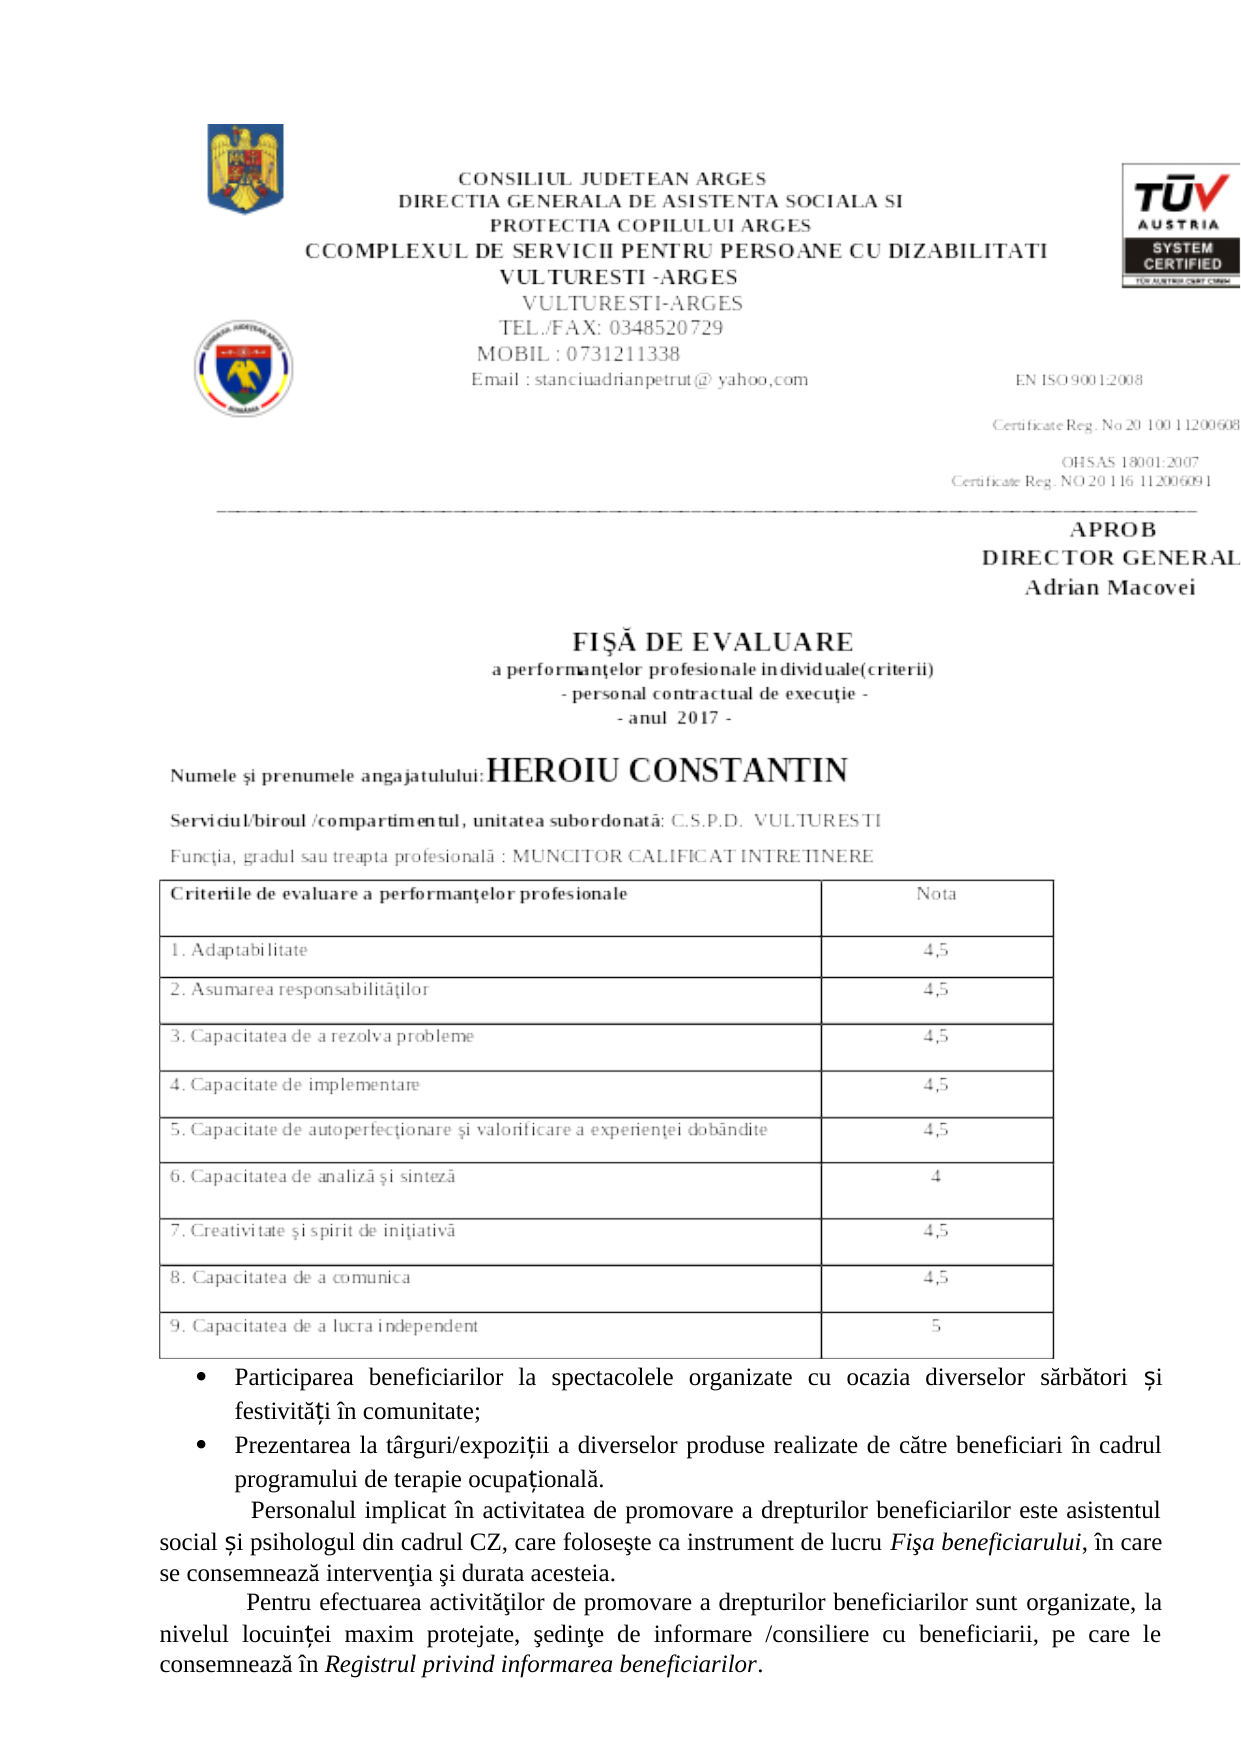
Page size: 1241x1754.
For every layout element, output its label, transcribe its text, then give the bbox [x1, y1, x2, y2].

list Prezentarea la târguri/expoziții a diverselor produse realizate de către beneficiari în cadrul programului de terapie ocupațională. [197, 1427, 1162, 1495]
list Participarea beneficiarilor la spectacolele organizate cu ocazia diverselor sărbători și festivități în comunitate; [197, 1359, 1162, 1427]
text Pentru efectuarea activităţilor de promovare a drepturilor beneficiarilor sunt organizate, la nivelul locuinței maxim protejate, şedinţe de informare /consiliere cu beneficiarii, pe care le consemnează în Registrul privind informarea beneficiarilor. [159, 1587, 1162, 1678]
text Personalul implicat în activitatea de promovare a drepturilor beneficiarilor este asistentul social și psihologul din cadrul CZ, care foloseşte ca instrument de lucru Fişa beneficiarului, în care se consemnează intervenţia şi durata acesteia. [159, 1495, 1162, 1587]
